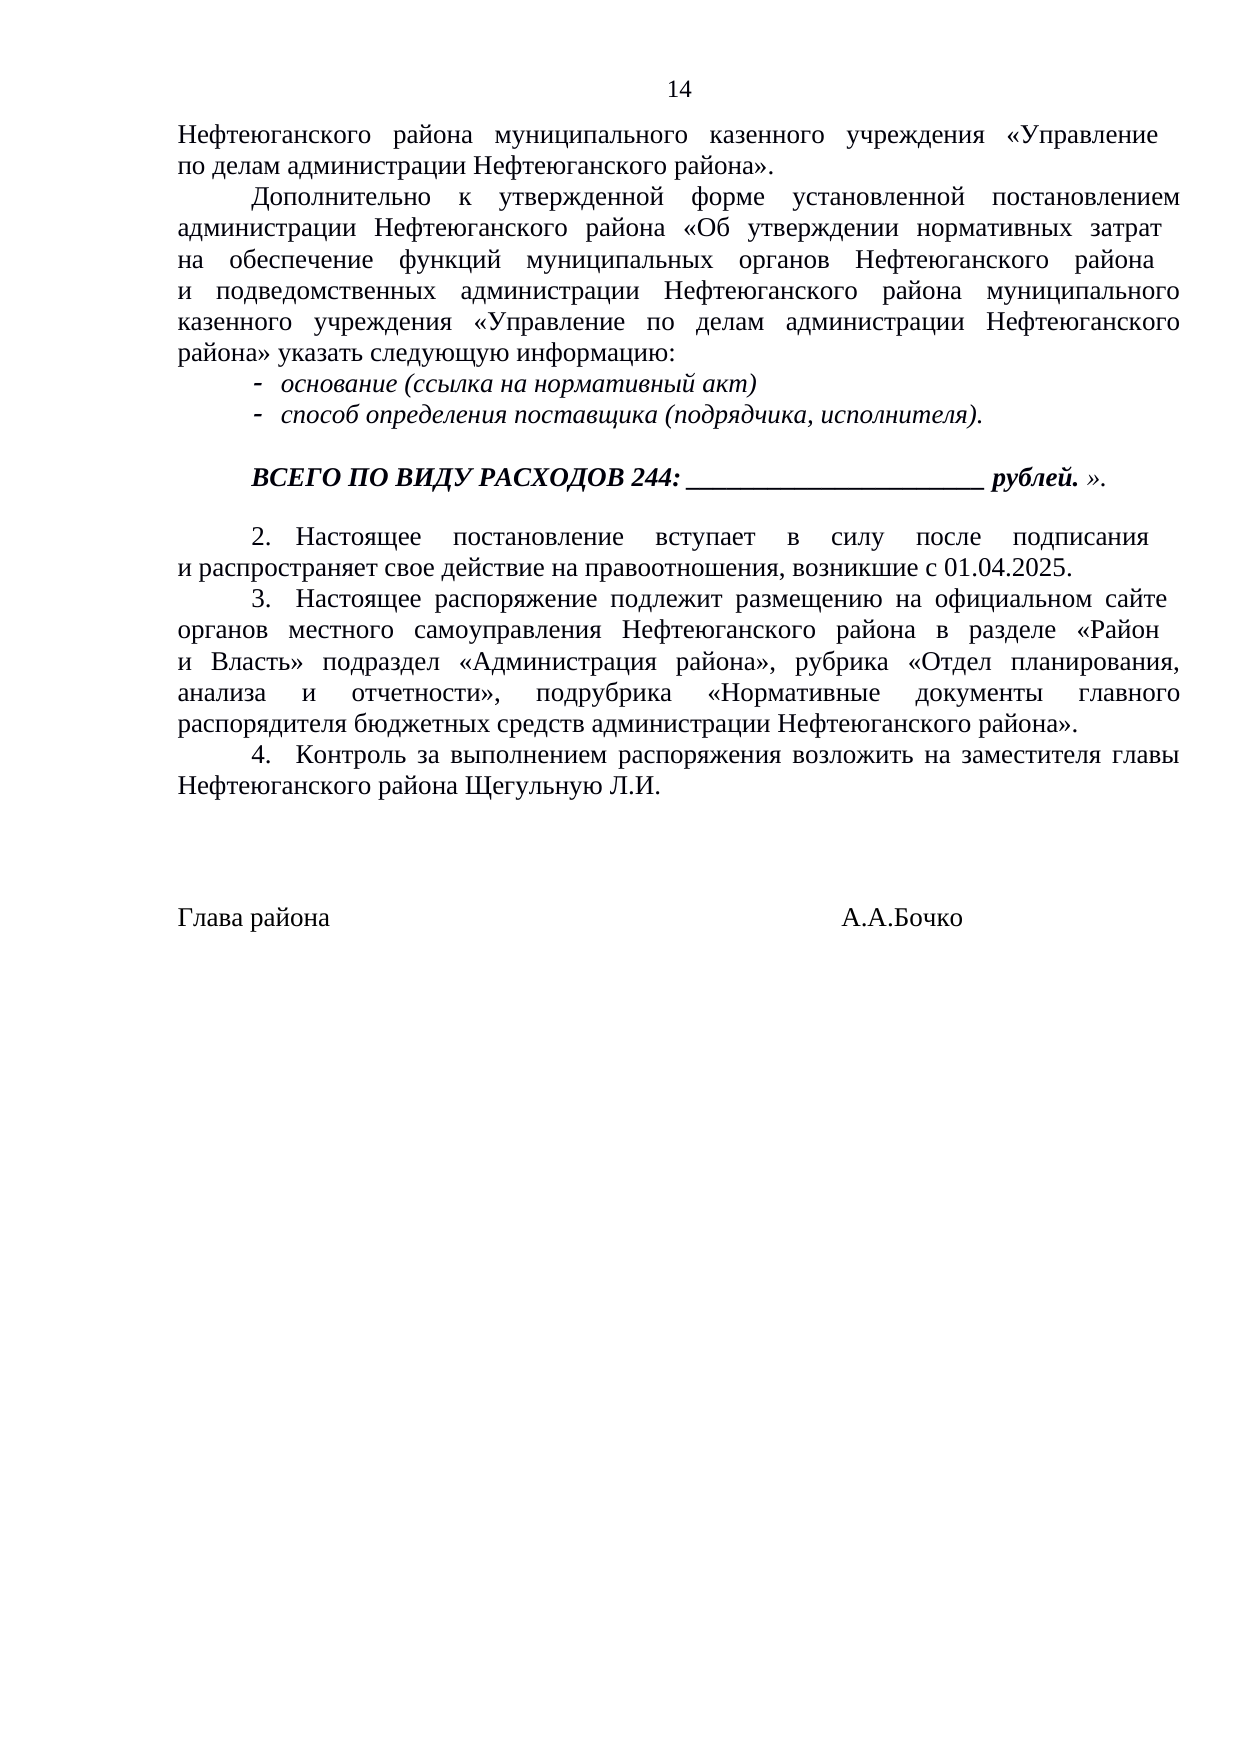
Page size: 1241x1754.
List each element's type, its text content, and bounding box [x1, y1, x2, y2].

text ВСЕГО ПО ВИДУ РАСХОДОВ 244: ______________________ рублей. ». [177, 461, 1181, 492]
list Настоящее постановление вступает в силу после подписания и распространяет свое действие на правоотношения, возникшие с 01.04.2025. [177, 520, 1181, 582]
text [177, 118, 1181, 180]
list Контроль за выполнением распоряжения возложить на заместителя главы Нефтеюганского района Щегульную Л.И. [177, 738, 1181, 800]
list Настоящее распоряжение подлежит размещению на официальном сайте органов местного самоуправления Нефтеюганского района в разделе «Район и Власть» подраздел «Администрация района», рубрика «Отдел планирования, анализа и отчетности», подрубрика «Нормативные документы главного распорядителя бюджетных средств администрации Нефтеюганского района». [177, 582, 1181, 738]
text Глава района А.А.Бочко [177, 901, 1181, 932]
list способ определения поставщика (подрядчика, исполнителя). [177, 398, 1181, 430]
list основание (ссылка на нормативный акт) [177, 367, 1181, 398]
